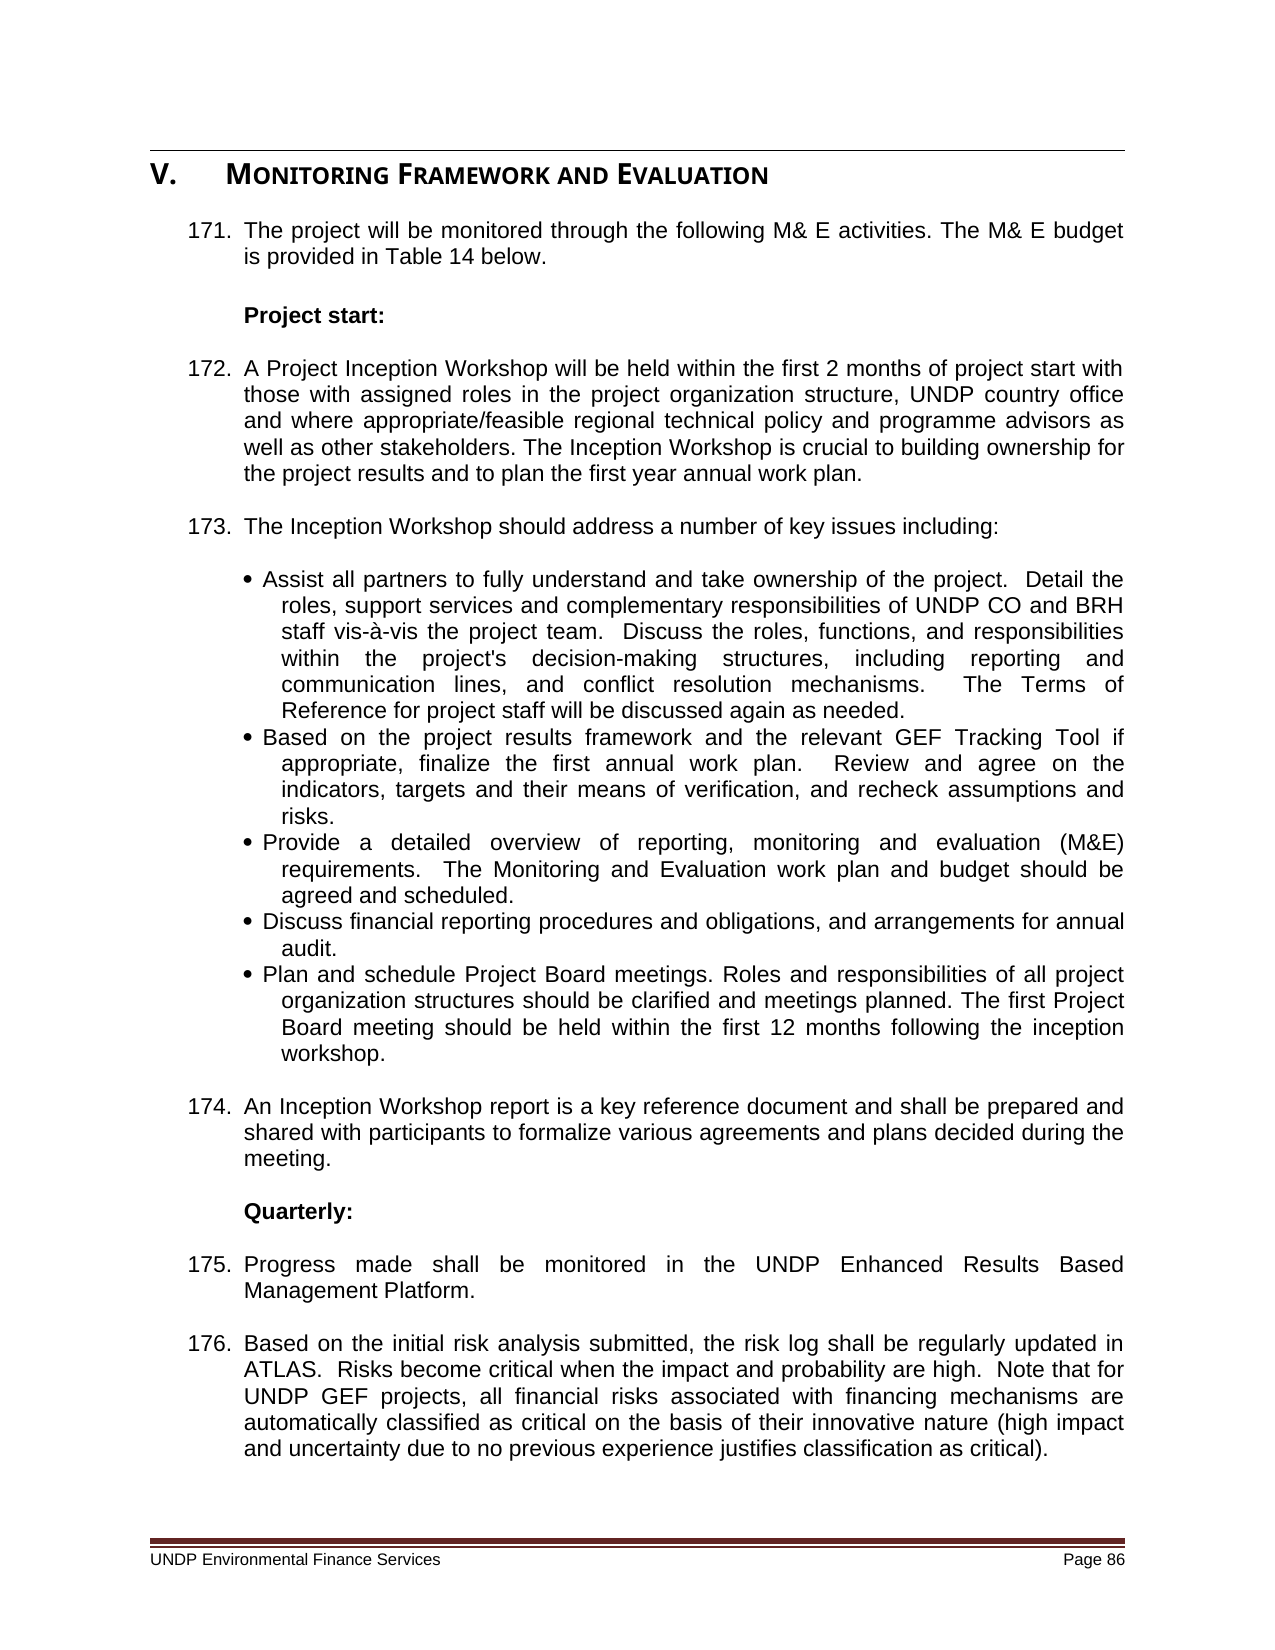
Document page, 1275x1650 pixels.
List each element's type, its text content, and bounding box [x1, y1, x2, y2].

list The Inception Workshop should address a number of key issues including: [187, 513, 1125, 539]
list A Project Inception Workshop will be held within the first 2 months of project start with those with assigned roles in the project organization structure, UNDP country office and where appropriate/feasible regional technical policy and programme advisors as well as other stakeholders. The Inception Workshop is crucial to building ownership for the project results and to plan the first year annual work plan. [187, 355, 1125, 487]
text Project start: [169, 302, 1125, 328]
list Provide a detailed overview of reporting, monitoring and evaluation (M&E) requirements. The Monitoring and Evaluation work plan and budget should be agreed and scheduled. [244, 829, 1125, 908]
list An Inception Workshop report is a key reference document and shall be prepared and shared with participants to formalize various agreements and plans decided during the meeting. [187, 1093, 1125, 1172]
list Based on the initial risk analysis submitted, the risk log shall be regularly updated in ATLAS. Risks become critical when the impact and probability are high. Note that for UNDP GEF projects, all financial risks associated with financing mechanisms are automatically classified as critical on the basis of their innovative nature (high impact and uncertainty due to no previous experience justifies classification as critical). [187, 1330, 1125, 1462]
list The project will be monitored through the following M& E activities. The M& E budget is provided in Table 14 below. [187, 217, 1125, 269]
list Assist all partners to fully understand and take ownership of the project. Detail the roles, support services and complementary responsibilities of UNDP CO and BRH staff vis-à-vis the project team. Discuss the roles, functions, and responsibilities within the project's decision-making structures, including reporting and communication lines, and conflict resolution mechanisms. The Terms of Reference for project staff will be discussed again as needed. [244, 566, 1125, 724]
list Discuss financial reporting procedures and obligations, and arrangements for annual audit. [244, 908, 1125, 961]
list Based on the project results framework and the relevant GEF Tracking Tool if appropriate, finalize the first annual work plan. Review and agree on the indicators, targets and their means of verification, and recheck assumptions and risks. [244, 724, 1125, 829]
list Progress made shall be monitored in the UNDP Enhanced Results Based Management Platform. [187, 1251, 1125, 1303]
subtitle Monitoring Framework and Evaluation [150, 151, 1125, 193]
text Quarterly: [169, 1198, 1125, 1224]
list Plan and schedule Project Board meetings. Roles and responsibilities of all project organization structures should be clarified and meetings planned. The first Project Board meeting should be held within the first 12 months following the inception workshop. [244, 961, 1125, 1066]
